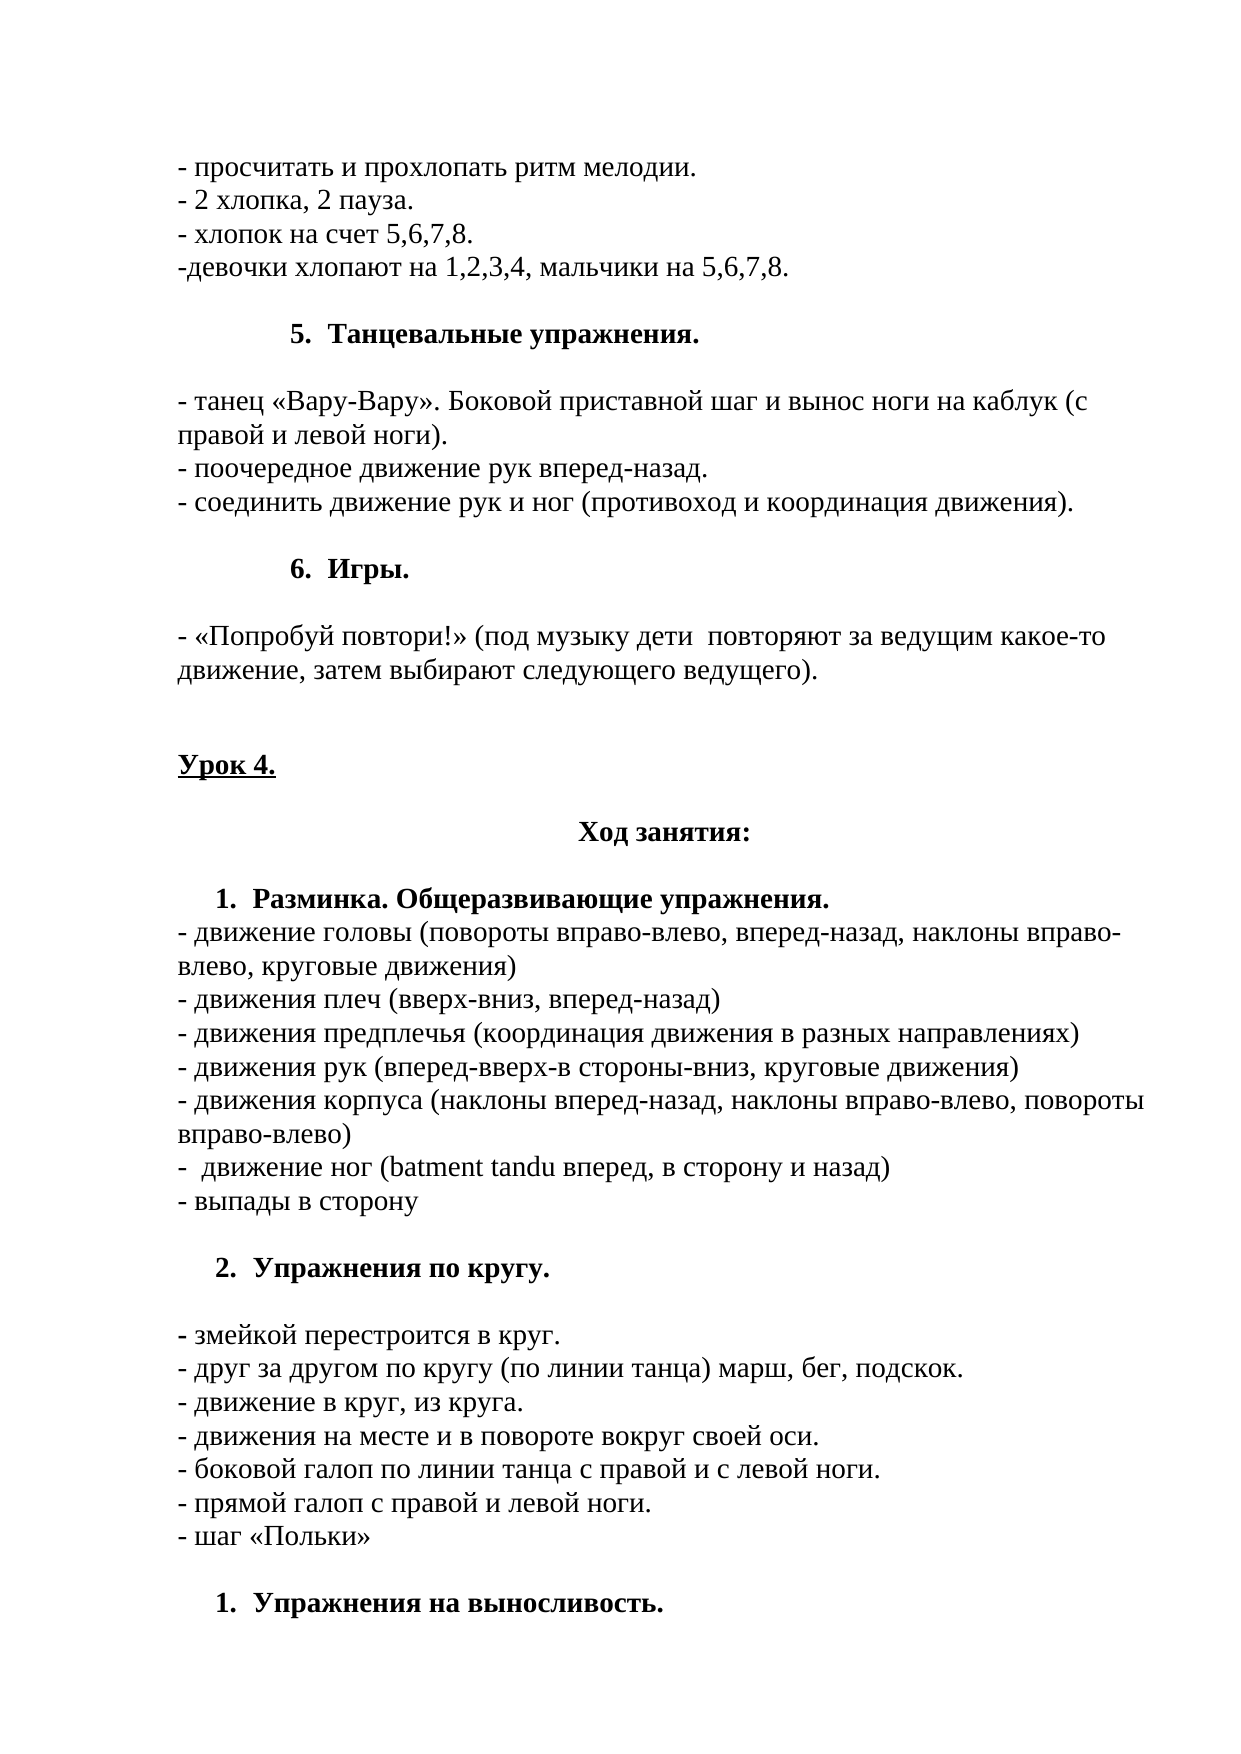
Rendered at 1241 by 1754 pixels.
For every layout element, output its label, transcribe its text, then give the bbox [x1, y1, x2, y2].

list Упражнения на выносливость. [215, 1585, 1152, 1619]
text -девочки хлопают на 1,2,3,4, мальчики на 5,6,7,8. [177, 249, 1152, 283]
text - просчитать и прохлопать ритм мелодии. [177, 149, 1152, 182]
text - друг за другом по кругу (по линии танца) марш, бег, подскок. [177, 1351, 1152, 1384]
list Упражнения по кругу. [215, 1250, 1152, 1283]
text - прямой галоп с правой и левой ноги. [177, 1485, 1152, 1518]
text Урок 4. [177, 747, 1152, 780]
text - движения плеч (вверх-вниз, вперед-назад) [177, 982, 1152, 1015]
text - движения на месте и в повороте вокруг своей оси. [177, 1418, 1152, 1451]
text - шаг «Польки» [177, 1518, 1152, 1552]
text - «Попробуй повтори!» (под музыку дети повторяют за ведущим какое-то движение, затем выбирают следующего ведущего). [177, 618, 1152, 716]
text Ход занятия: [177, 814, 1152, 847]
text - 2 хлопка, 2 пауза. [177, 182, 1152, 216]
text - соединить движение рук и ног (противоход и координация движения). [177, 484, 1152, 518]
text - хлопок на счет 5,6,7,8. [177, 216, 1152, 249]
text - движение ног (batment tandu вперед, в сторону и назад) [177, 1149, 1152, 1183]
text - движения рук (вперед-вверх-в стороны-вниз, круговые движения) [177, 1049, 1152, 1082]
list Игры. [290, 551, 1152, 585]
text - движения предплечья (координация движения в разных направлениях) [177, 1015, 1152, 1049]
text - змейкой перестроится в круг. [177, 1317, 1152, 1351]
text - поочередное движение рук вперед-назад. [177, 451, 1152, 484]
text - боковой галоп по линии танца с правой и с левой ноги. [177, 1451, 1152, 1485]
text - движения корпуса (наклоны вперед-назад, наклоны вправо-влево, повороты вправо-влево) [177, 1082, 1152, 1149]
text - выпады в сторону [177, 1183, 1152, 1216]
list Разминка. Общеразвивающие упражнения. [215, 881, 1152, 914]
list Танцевальные упражнения. [290, 316, 1152, 350]
text - движение головы (повороты вправо-влево, вперед-назад, наклоны вправо-влево, круговые движения) [177, 914, 1152, 982]
text - движение в круг, из круга. [177, 1384, 1152, 1418]
text - танец «Вару-Вару». Боковой приставной шаг и вынос ноги на каблук (с правой и левой ноги). [177, 383, 1152, 451]
